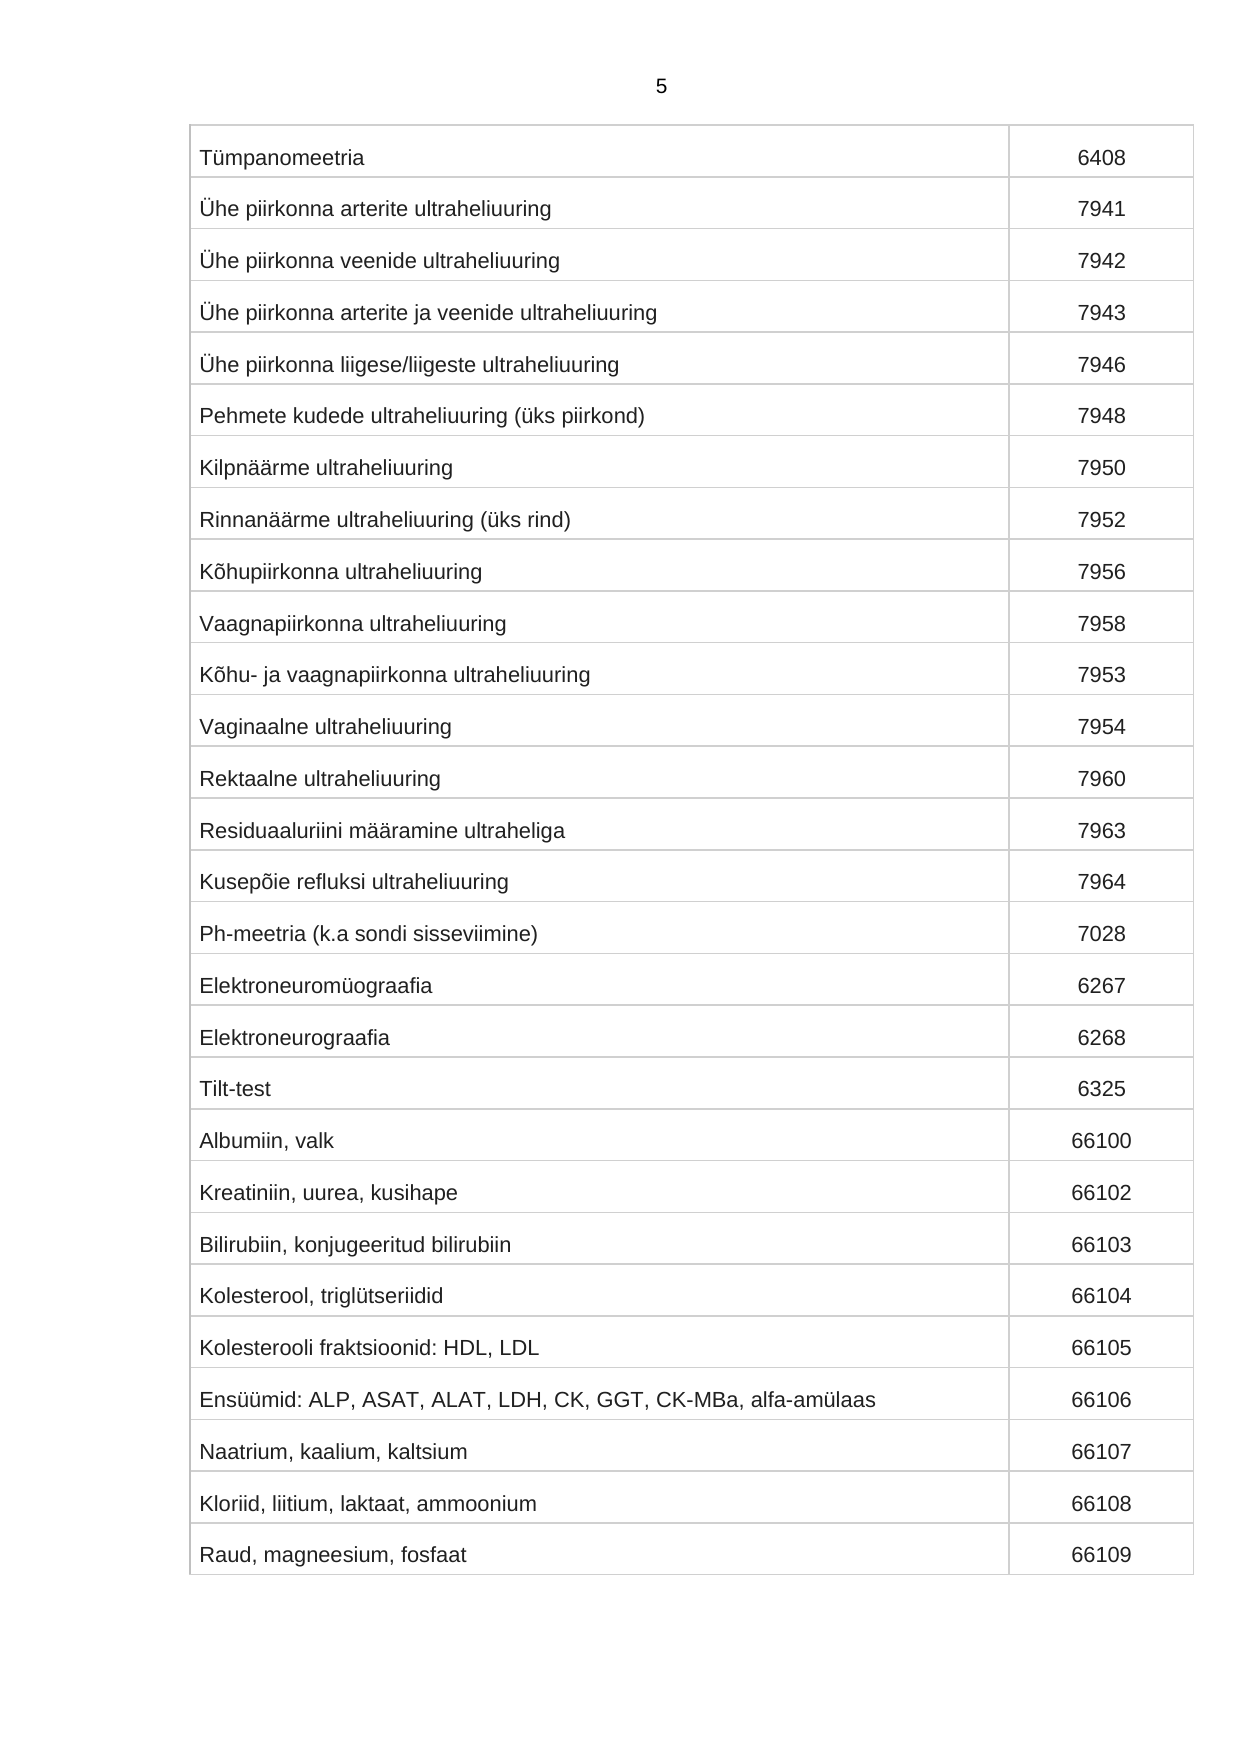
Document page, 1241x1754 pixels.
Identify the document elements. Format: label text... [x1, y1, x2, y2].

table_cell Rektaalne ultraheliuuring [191, 747, 1008, 797]
table_cell 66109 [1010, 1524, 1193, 1574]
table_cell Elektroneuromüograafia [191, 954, 1008, 1004]
table_cell Kusepõie refluksi ultraheliuuring [191, 851, 1008, 901]
table_cell Vaginaalne ultraheliuuring [191, 695, 1008, 745]
table_cell 66107 [1010, 1420, 1193, 1470]
table_cell Ühe piirkonna arterite ja veenide ultraheliuuring [191, 281, 1008, 331]
table_cell Kreatiniin, uurea, kusihape [191, 1161, 1008, 1211]
table_cell 6408 [1010, 126, 1193, 176]
table_cell Ühe piirkonna arterite ultraheliuuring [191, 178, 1008, 228]
table_cell Tilt-test [191, 1058, 1008, 1108]
table_cell 7960 [1010, 747, 1193, 797]
table_cell Albumiin, valk [191, 1110, 1008, 1159]
table_cell 7946 [1010, 333, 1193, 383]
table_cell Kolesterooli fraktsioonid: HDL, LDL [191, 1317, 1008, 1367]
table_cell Ensüümid: ALP, ASAT, ALAT, LDH, CK, GGT, CK-MBa, alfa-amülaas [191, 1368, 1008, 1418]
table_cell Raud, magneesium, fosfaat [191, 1524, 1008, 1574]
table_cell 6267 [1010, 954, 1193, 1004]
table_cell 7950 [1010, 436, 1193, 487]
table_cell Vaagnapiirkonna ultraheliuuring [191, 592, 1008, 642]
table_cell 66106 [1010, 1368, 1193, 1418]
table_cell 7952 [1010, 488, 1193, 538]
table_cell Kilpnäärme ultraheliuuring [191, 436, 1008, 487]
table_cell Kloriid, liitium, laktaat, ammoonium [191, 1472, 1008, 1522]
table_cell 7958 [1010, 592, 1193, 642]
table_cell Ühe piirkonna veenide ultraheliuuring [191, 229, 1008, 279]
table_cell 7954 [1010, 695, 1193, 745]
table_cell 7953 [1010, 643, 1193, 694]
table_cell 66100 [1010, 1110, 1193, 1159]
table_cell Ühe piirkonna liigese/liigeste ultraheliuuring [191, 333, 1008, 383]
table_cell 7948 [1010, 385, 1193, 435]
table_cell Kolesterool, triglütseriidid [191, 1265, 1008, 1315]
table_cell Elektroneurograafia [191, 1006, 1008, 1056]
table_cell 6325 [1010, 1058, 1193, 1108]
table_cell 7943 [1010, 281, 1193, 331]
table_cell 7964 [1010, 851, 1193, 901]
table_cell 7028 [1010, 902, 1193, 952]
table_cell 66103 [1010, 1213, 1193, 1263]
table_cell Residuaaluriini määramine ultraheliga [191, 799, 1008, 849]
table_cell Tümpanomeetria [191, 126, 1008, 176]
table_cell Naatrium, kaalium, kaltsium [191, 1420, 1008, 1470]
table_cell 7956 [1010, 540, 1193, 590]
table_cell 6268 [1010, 1006, 1193, 1056]
table_cell Kõhupiirkonna ultraheliuuring [191, 540, 1008, 590]
table_cell 66104 [1010, 1265, 1193, 1315]
table_cell Ph-meetria (k.a sondi sisseviimine) [191, 902, 1008, 952]
table_cell 66108 [1010, 1472, 1193, 1522]
table_cell Kõhu- ja vaagnapiirkonna ultraheliuuring [191, 643, 1008, 694]
table_cell 66102 [1010, 1161, 1193, 1211]
table_cell 66105 [1010, 1317, 1193, 1367]
table_cell 7942 [1010, 229, 1193, 279]
table_cell 7963 [1010, 799, 1193, 849]
table_cell 7941 [1010, 178, 1193, 228]
table_cell Rinnanäärme ultraheliuuring (üks rind) [191, 488, 1008, 538]
table_cell Bilirubiin, konjugeeritud bilirubiin [191, 1213, 1008, 1263]
table_cell Pehmete kudede ultraheliuuring (üks piirkond) [191, 385, 1008, 435]
